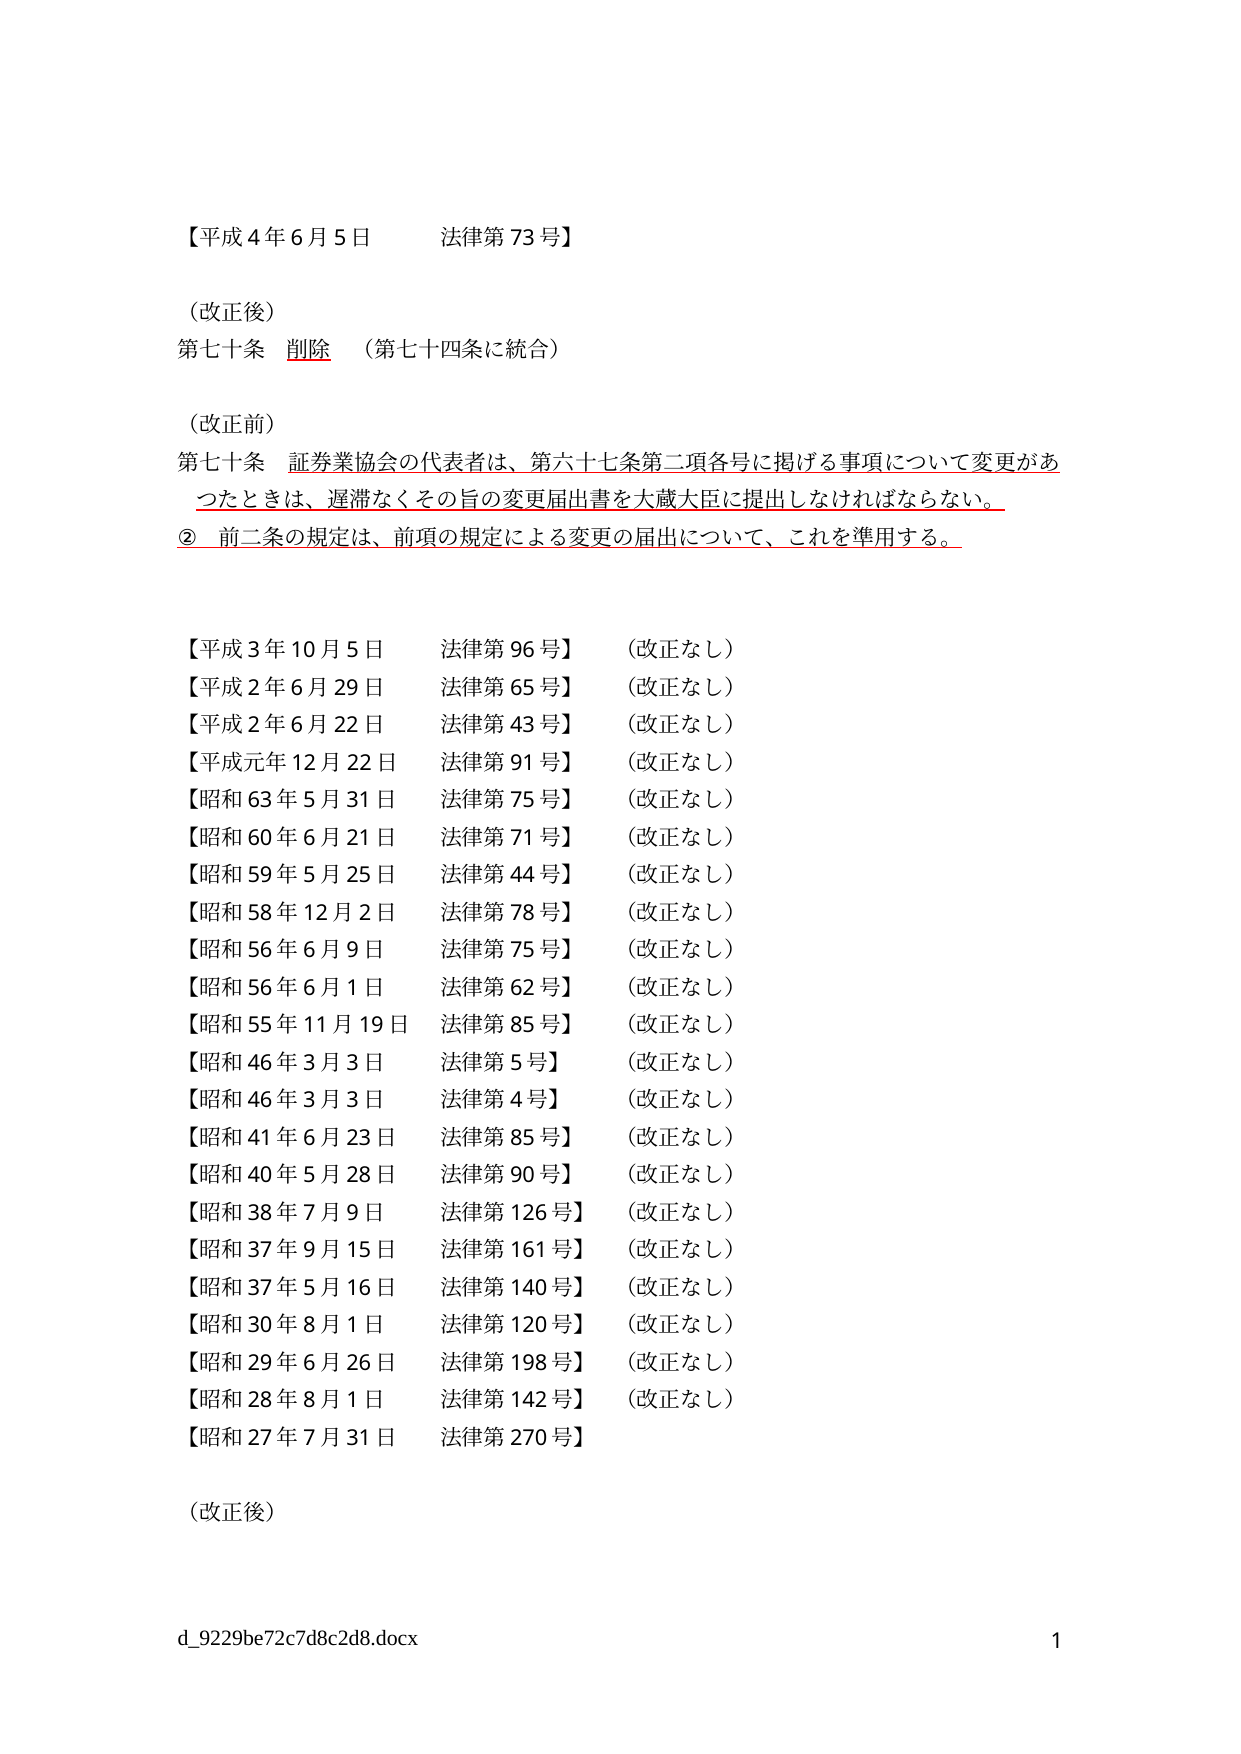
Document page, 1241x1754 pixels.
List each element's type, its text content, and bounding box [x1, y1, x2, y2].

text 【昭和29年6月26日 法律第198号】 （改正なし） [177, 1342, 1063, 1379]
text 【昭和28年8月1日 法律第142号】 （改正なし） [177, 1379, 1063, 1417]
text 【昭和60年6月21日 法律第71号】 （改正なし） [177, 817, 1063, 854]
text 【昭和59年5月25日 法律第44号】 （改正なし） [177, 854, 1063, 892]
text 【昭和37年5月16日 法律第140号】 （改正なし） [177, 1267, 1063, 1304]
text 【昭和56年6月9日 法律第75号】 （改正なし） [177, 929, 1063, 967]
text 【昭和41年6月23日 法律第85号】 （改正なし） [177, 1117, 1063, 1154]
text 【昭和38年7月9日 法律第126号】 （改正なし） [177, 1192, 1063, 1229]
text （改正前） [177, 404, 1063, 442]
text 【平成元年12月22日 法律第91号】 （改正なし） [177, 742, 1063, 779]
text ② 前二条の規定は、前項の規定による変更の届出について、これを準用する。 [177, 517, 1063, 554]
text 【昭和46年3月3日 法律第4号】 （改正なし） [177, 1079, 1063, 1117]
text 【昭和55年11月19日 法律第85号】 （改正なし） [177, 1004, 1063, 1042]
text 【昭和58年12月2日 法律第78号】 （改正なし） [177, 892, 1063, 929]
text 【平成3年10月5日 法律第96号】 （改正なし） [177, 629, 1063, 667]
text 【昭和56年6月1日 法律第62号】 （改正なし） [177, 967, 1063, 1004]
text （改正後） [177, 1492, 1063, 1529]
text 【昭和37年9月15日 法律第161号】 （改正なし） [177, 1229, 1063, 1267]
text 第七十条 削除 （第七十四条に統合） [177, 329, 1063, 367]
text 【昭和40年5月28日 法律第90号】 （改正なし） [177, 1154, 1063, 1192]
text 【昭和27年7月31日 法律第270号】 [177, 1417, 1063, 1454]
text 【平成2年6月29日 法律第65号】 （改正なし） [177, 667, 1063, 704]
text （改正後） [177, 292, 1063, 329]
text 【昭和46年3月3日 法律第5号】 （改正なし） [177, 1042, 1063, 1079]
text 第七十条 証券業協会の代表者は、第六十七条第二項各号に掲げる事項について変更があつたときは、遅滞なくその旨の変更届出書を大蔵大臣に提出しなければならない。 [177, 442, 1063, 517]
text 【平成4年6月5日 法律第73号】 [177, 217, 1063, 254]
text 【昭和63年5月31日 法律第75号】 （改正なし） [177, 779, 1063, 817]
text 【平成2年6月22日 法律第43号】 （改正なし） [177, 704, 1063, 742]
text 【昭和30年8月1日 法律第120号】 （改正なし） [177, 1304, 1063, 1342]
